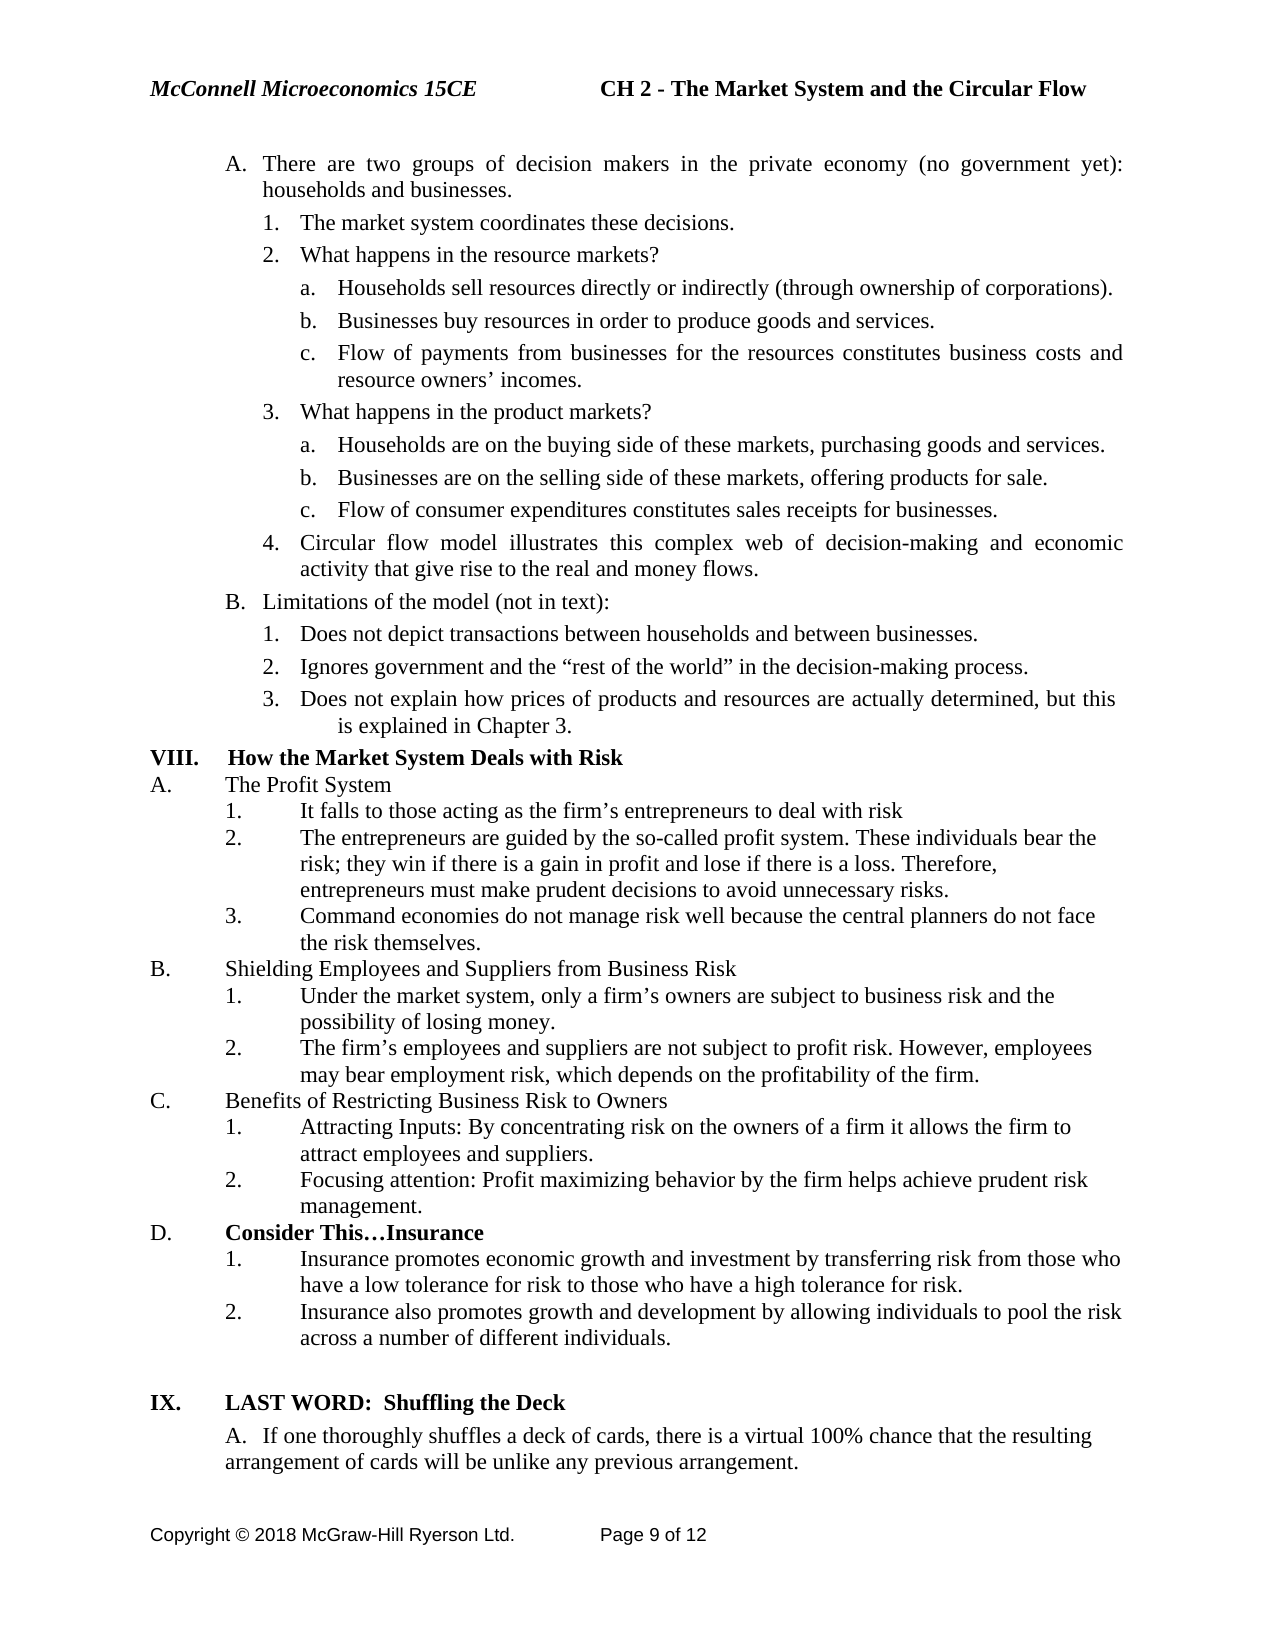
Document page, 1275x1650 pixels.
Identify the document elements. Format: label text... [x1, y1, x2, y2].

text A. If one thoroughly shuffles a deck of cards, there is a virtual 100% chance that the resulting arrangement of cards will be unlike any previous arrangement. [225, 1422, 1125, 1475]
list Consider This…Insurance [150, 1219, 1125, 1245]
list The Profit System [150, 771, 1125, 797]
list Benefits of Restricting Business Risk to Owners [150, 1087, 1125, 1113]
list Insurance also promotes growth and development by allowing individuals to pool the risk across a number of different individuals. [225, 1298, 1125, 1351]
list Shielding Employees and Suppliers from Business Risk [150, 955, 1125, 982]
text 4. Circular flow model illustrates this complex web of decision-making and economic activity that give rise to the real and money flows. [262, 529, 1125, 581]
text b. Businesses are on the selling side of these markets, offering products for sale. [300, 463, 1125, 490]
list The firm’s employees and suppliers are not subject to profit risk. However, employees may bear employment risk, which depends on the profitability of the firm. [225, 1034, 1125, 1087]
list It falls to those acting as the firm’s entrepreneurs to deal with risk [225, 797, 1125, 823]
text a. Households sell resources directly or indirectly (through ownership of corporations). [300, 274, 1125, 301]
text 3. What happens in the product markets? [262, 398, 1125, 425]
list Command economies do not manage risk well because the central planners do not face the risk themselves. [225, 903, 1125, 955]
text A. There are two groups of decision makers in the private economy (no government yet): households and businesses. [225, 150, 1125, 203]
text IX. LAST WORD: Shuffling the Deck [150, 1389, 1125, 1416]
text B. Limitations of the model (not in text): [225, 588, 1125, 614]
list Insurance promotes economic growth and investment by transferring risk from those who have a low tolerance for risk to those who have a high tolerance for risk. [225, 1245, 1125, 1298]
text c. Flow of consumer expenditures constitutes sales receipts for businesses. [300, 496, 1125, 522]
text 2. What happens in the resource markets? [262, 242, 1125, 268]
list Attracting Inputs: By concentrating risk on the owners of a firm it allows the firm to attract employees and suppliers. [225, 1113, 1125, 1166]
list The entrepreneurs are guided by the so-called profit system. These individuals bear the risk; they win if there is a gain in profit and lose if there is a loss. Therefore, entrepreneurs must make prudent decisions to avoid unnecessary risks. [225, 823, 1125, 903]
text 2. Ignores government and the “rest of the world” in the decision-making process. [262, 653, 1125, 679]
text b. Businesses buy resources in order to produce goods and services. [300, 307, 1125, 333]
text 3. Does not explain how prices of products and resources are actually determined, but this is explained in Chapter 3. [150, 686, 1125, 738]
list Under the market system, only a firm’s owners are subject to business risk and the possibility of losing money. [225, 982, 1125, 1034]
text a. Households are on the buying side of these markets, purchasing goods and services. [300, 431, 1125, 457]
list Focusing attention: Profit maximizing behavior by the firm helps achieve prudent risk management. [225, 1166, 1125, 1219]
text 1. Does not depict transactions between households and between businesses. [262, 620, 1125, 647]
text c. Flow of payments from businesses for the resources constitutes business costs and resource owners’ incomes. [300, 339, 1125, 392]
text 1. The market system coordinates these decisions. [262, 209, 1125, 235]
text VIII. How the Market System Deals with Risk [150, 744, 1125, 771]
